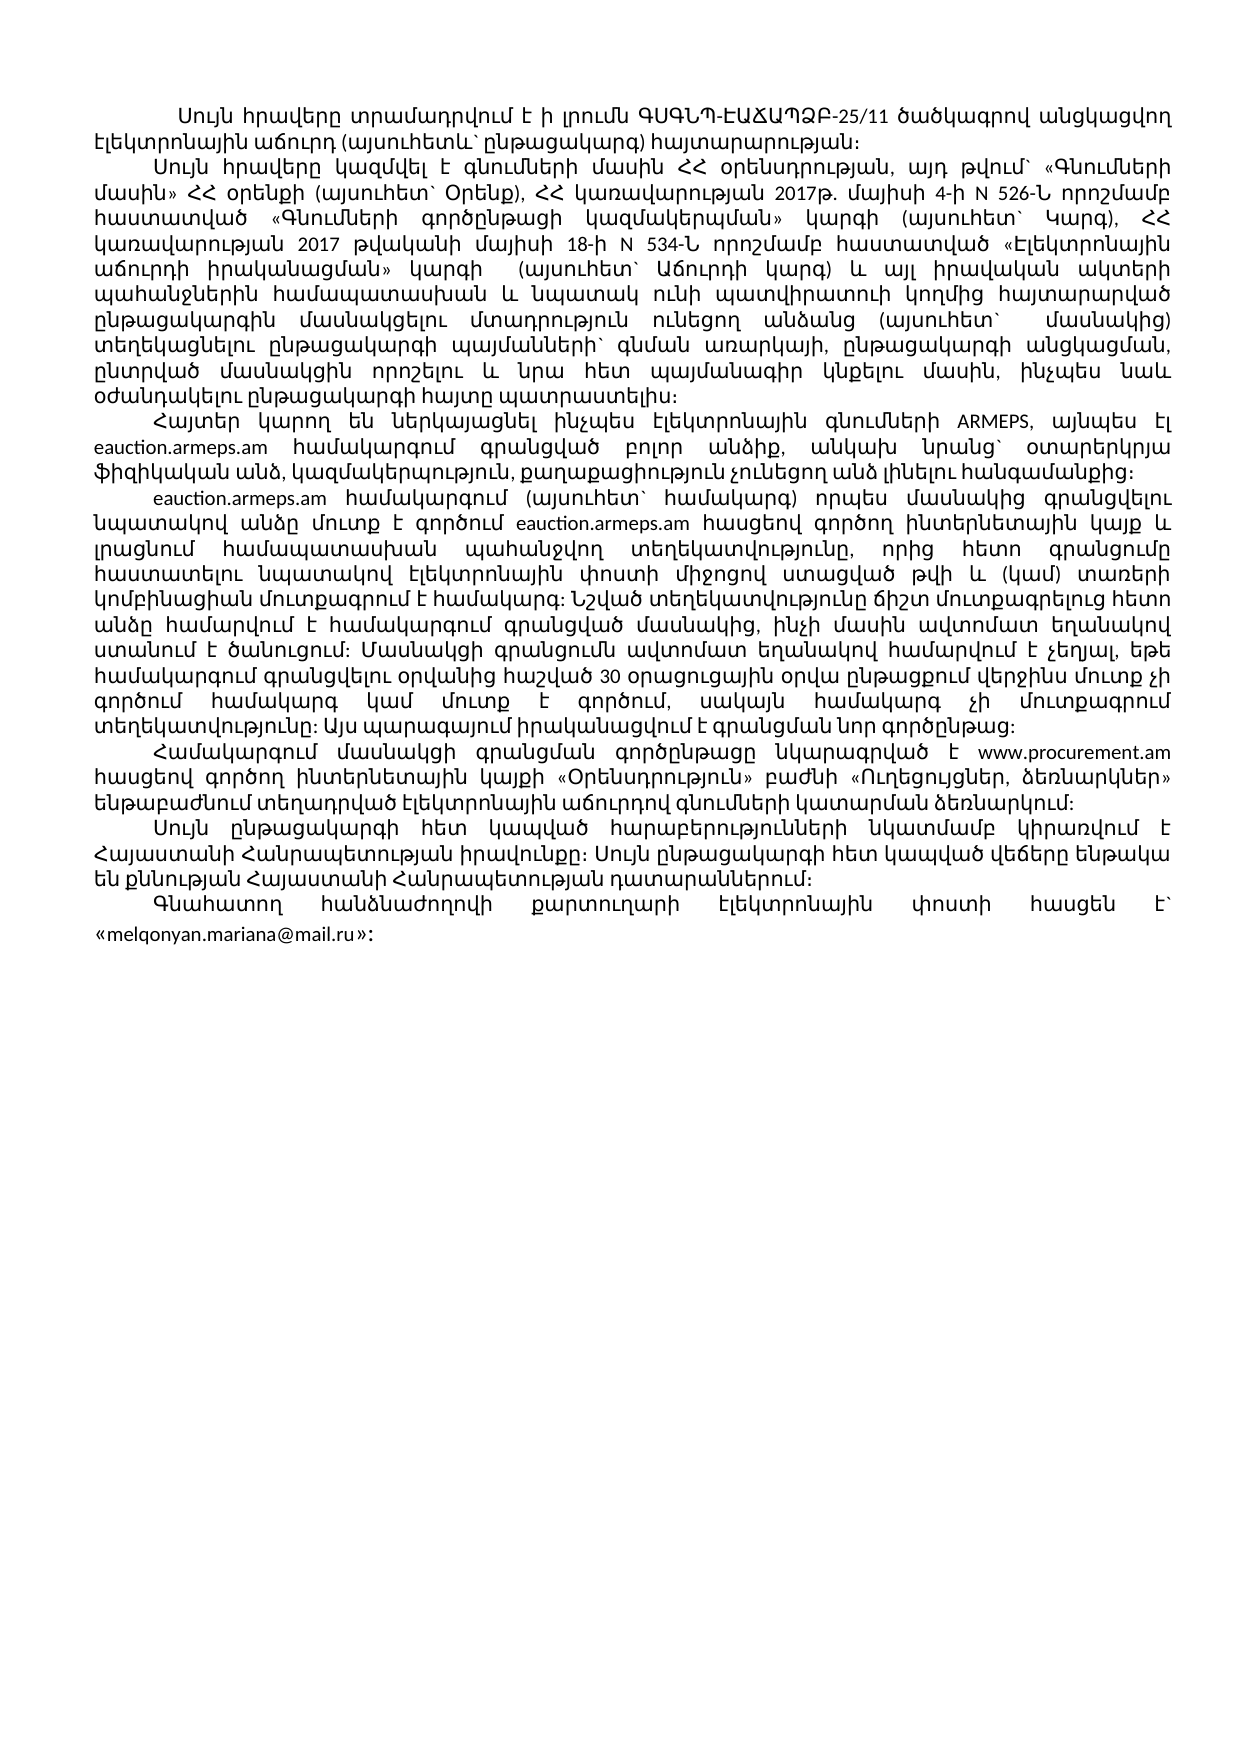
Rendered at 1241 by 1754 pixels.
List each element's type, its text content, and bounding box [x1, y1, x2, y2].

text Սույն ընթացակարգի հետ կապված հարաբերությունների նկատմամբ կիրառվում է Հայաստանի Հանրապետության իրավունքը։ Սույն ընթացակարգի հետ կապված վեճերը ենթակա են քննության Հայաստանի Հանրապետության դատարաններում։ [94, 815, 1171, 892]
text eauction.armeps.am համակարգում (այսուհետ` համակարգ) որպես մասնակից գրանցվելու նպատակով անձը մուտք է գործում eauction.armeps.am հասցեով գործող ինտերնետային կայք և լրացնում համապատասխան պահանջվող տեղեկատվությունը, որից հետո գրանցումը հաստատելու նպատակով էլեկտրոնային փոստի միջոցով ստացված թվի և (կամ) տառերի կոմբինացիան մուտքագրում է համակարգ: Նշված տեղեկատվությունը ճիշտ մուտքագրելուց հետո անձը համարվում է համակարգում գրանցված մասնակից, ինչի մասին ավտոմատ եղանակով ստանում է ծանուցում: Մասնակցի գրանցումն ավտոմատ եղանակով համարվում է չեղյալ, եթե համակարգում գրանցվելու օրվանից հաշված 30 օրացուցային օրվա ընթացքում վերջինս մուտք չի գործում համակարգ կամ մուտք է գործում, սակայն համակարգ չի մուտքագրում տեղեկատվությունը: Այս պարագայում իրականացվում է գրանցման նոր գործընթաց: [94, 485, 1171, 739]
text Սույն հրավերը կազմվել է գնումների մասին ՀՀ օրենսդրության, այդ թվում` «Գնումների մասին» ՀՀ օրենքի (այսուհետ` Օրենք), ՀՀ կառավարության 2017թ. մայիսի 4-ի N 526-Ն որոշմամբ հաստատված «Գնումների գործընթացի կազմակերպման» կարգի (այսուհետ` Կարգ), ՀՀ կառավարության 2017 թվականի մայիսի 18-ի N 534-Ն որոշմամբ հաստատված «Էլեկտրոնային աճուրդի իրականացման» կարգի (այսուհետ` Աճուրդի կարգ) և այլ իրավական ակտերի պահանջներին համապատասխան և նպատակ ունի պատվիրատուի կողմից հայտարարված ընթացակարգին մասնակցելու մտադրություն ունեցող անձանց (այսուհետ` մասնակից) տեղեկացնելու ընթացակարգի պայմանների` գնման առարկայի, ընթացակարգի անցկացման, ընտրված մասնակցին որոշելու և նրա հետ պայմանագիր կնքելու մասին, ինչպես նաև օժանդակելու ընթացակարգի հայտը պատրաստելիս։ [94, 154, 1171, 409]
text Համակարգում մասնակցի գրանցման գործընթացը նկարագրված է www.procurement.am հասցեով գործող ինտերնետային կայքի «Օրենսդրություն» բաժնի «Ուղեցույցներ, ձեռնարկներ» ենթաբաժնում տեղադրված էլեկտրոնային աճուրդով գնումների կատարման ձեռնարկում: [94, 739, 1171, 815]
text Հայտեր կարող են ներկայացնել ինչպես էլեկտրոնային գնումների ARMEPS, այնպես էլ eauction.armeps.am համակարգում գրանցված բոլոր անձիք, անկախ նրանց` օտարերկրյա ֆիզիկական անձ, կազմակերպություն, քաղաքացիություն չունեցող անձ լինելու հանգամանքից։ [94, 409, 1171, 485]
text Գնահատող հանձնաժողովի քարտուղարի էլեկտրոնային փոստի հասցեն է` «melqonyan.mariana@mail.ru»: [94, 892, 1171, 948]
text Սույն հրավերը տրամադրվում է ի լրումն ԳՍԳՆՊ-ԷԱՃԱՊՁԲ-25/11 ծածկագրով անցկացվող էլեկտրոնային աճուրդ (այսուհետև` ընթացակարգ) հայտարարության։ [94, 104, 1171, 154]
